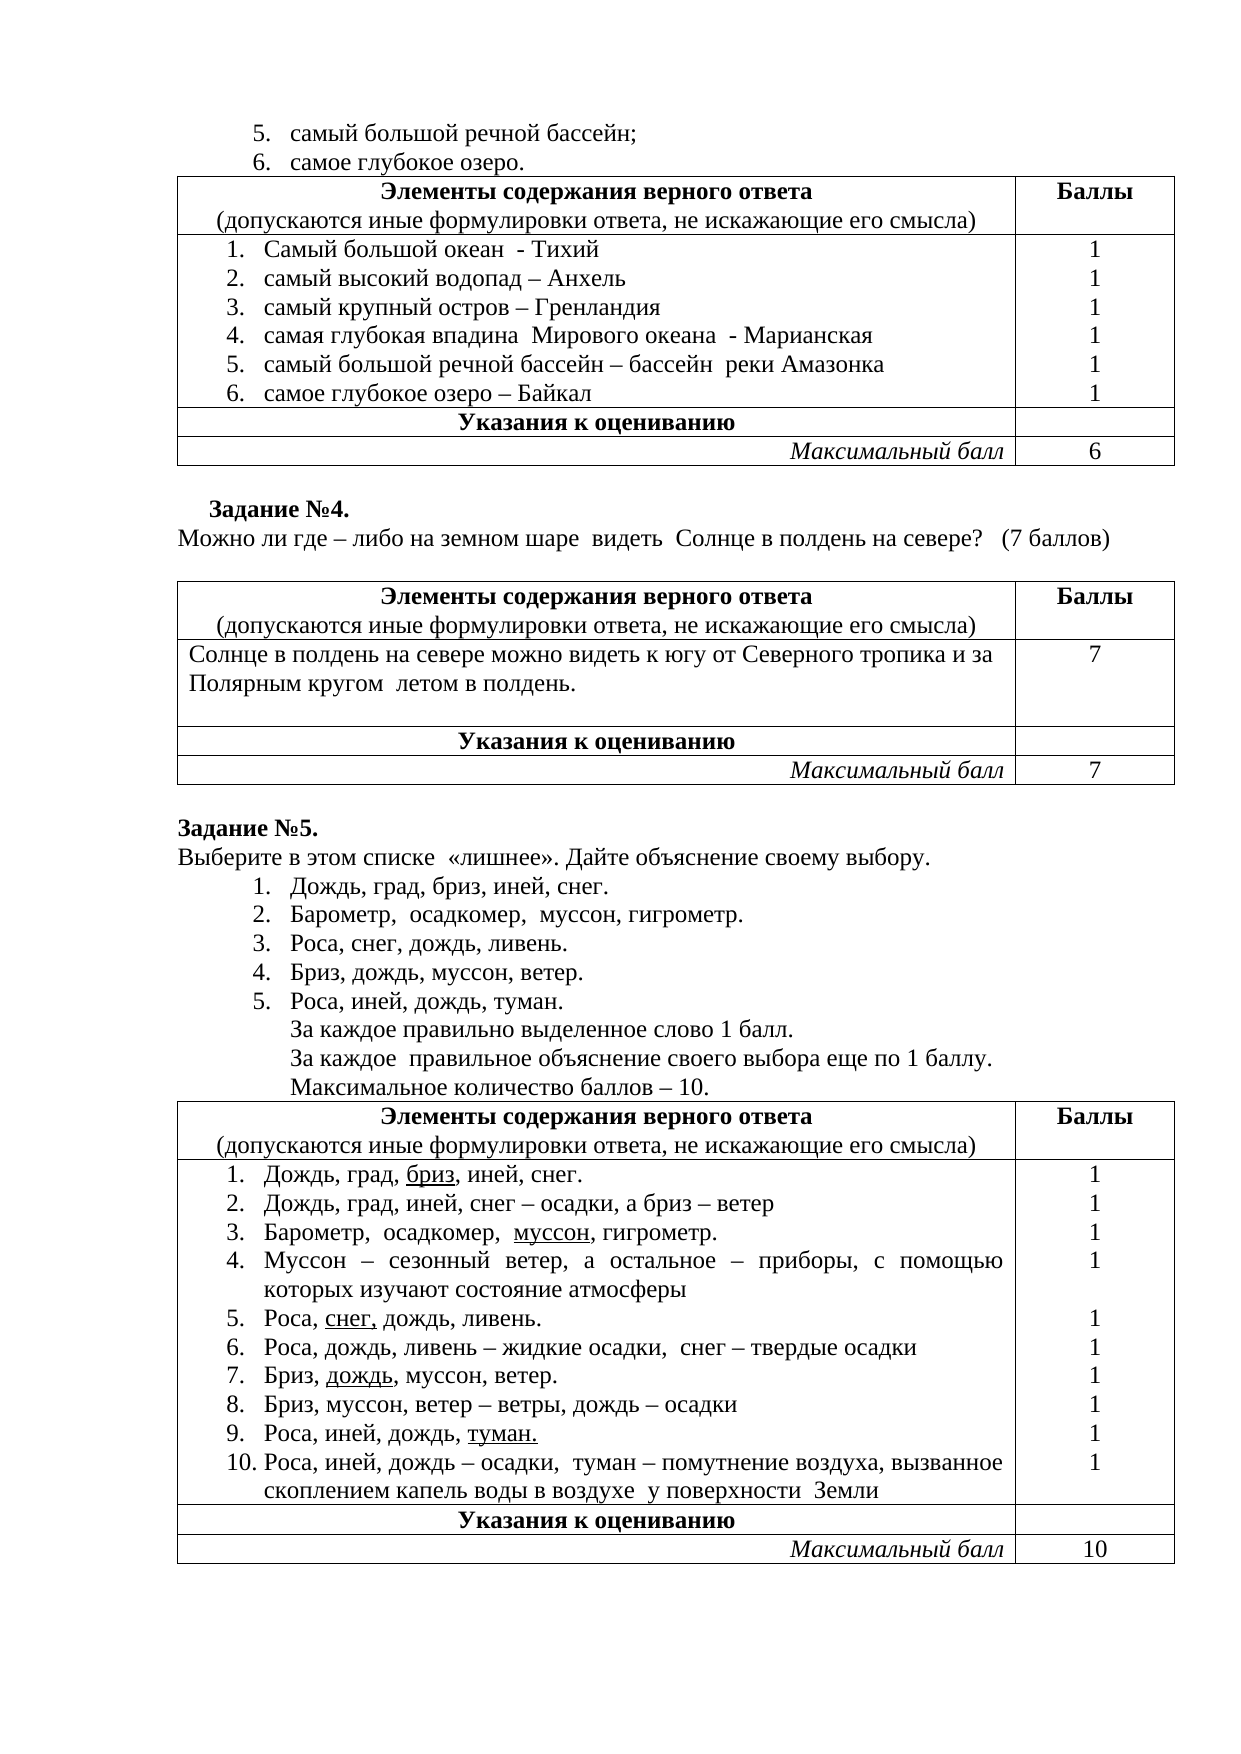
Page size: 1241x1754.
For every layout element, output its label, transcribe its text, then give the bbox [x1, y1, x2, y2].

list За каждое правильно выделенное слово 1 балл. [290, 1014, 1152, 1043]
table_cell 7 [1016, 756, 1174, 784]
table_cell [1016, 1505, 1174, 1534]
text Задание №4. [177, 494, 1152, 523]
table_cell Указания к оцениванию [178, 1505, 1015, 1534]
text Задание №5. [177, 813, 1152, 842]
table_cell 7 [1016, 640, 1174, 726]
list За каждое правильное объяснение своего выбора еще по 1 баллу. [290, 1043, 1152, 1072]
table_cell Самый большой океан - Тихий самый высокий водопад – Анхель самый крупный остров – Гренландия самая глубокая впадина Мирового океана - Марианская самый большой речной бассейн – бассейн реки Амазонка самое глубокое озеро – Байкал [178, 235, 1015, 407]
list Роса, иней, дождь, туман. [252, 986, 1152, 1014]
table_cell [1016, 727, 1174, 755]
list самый большой речной бассейн; [252, 118, 1152, 147]
table_header Элементы содержания верного ответа (допускаются иные формулировки ответа, не искажающие его смысла) [178, 1102, 1015, 1159]
list Дождь, град, бриз, иней, снег. [252, 871, 1152, 899]
table_cell Максимальный балл [178, 756, 1015, 784]
table_cell [1016, 408, 1174, 436]
text Можно ли где – либо на земном шаре видеть Солнце в полдень на севере? (7 баллов) [177, 523, 1152, 552]
table_cell Максимальный балл [178, 1535, 1015, 1563]
table_header Элементы содержания верного ответа (допускаются иные формулировки ответа, не искажающие его смысла) [178, 177, 1015, 234]
table_cell Максимальный балл [178, 437, 1015, 465]
table_header Баллы [1016, 177, 1174, 234]
table_cell 6 [1016, 437, 1174, 465]
table_cell Указания к оцениванию [178, 408, 1015, 436]
text Выберите в этом списке «лишнее». Дайте объяснение своему выбору. [177, 842, 1152, 871]
list Бриз, дождь, муссон, ветер. [252, 957, 1152, 986]
table_header Баллы [1016, 1102, 1174, 1159]
table_cell 1 1 1 1 1 1 [1016, 235, 1174, 407]
table_cell 1 1 1 1 1 1 1 1 1 1 [1016, 1160, 1174, 1504]
table_cell Дождь, град, бриз, иней, снег. Дождь, град, иней, снег – осадки, а бриз – ветер Барометр, осадкомер, муссон, гигрометр. Муссон – сезонный ветер, а остальное – приборы, с помощью которых изучают состояние атмосферы Роса, снег, дождь, ливень. Роса, дождь, ливень – жидкие осадки, снег – твердые осадки Бриз, дождь, муссон, ветер. Бриз, муссон, ветер – ветры, дождь – осадки Роса, иней, дождь, туман. Роса, иней, дождь – осадки, туман – помутнение воздуха, вызванное скоплением капель воды в воздухе у поверхности Земли [178, 1160, 1015, 1504]
table_header Элементы содержания верного ответа (допускаются иные формулировки ответа, не искажающие его смысла) [178, 582, 1015, 639]
table_cell Указания к оцениванию [178, 727, 1015, 755]
table_cell 10 [1016, 1535, 1174, 1563]
list Роса, снег, дождь, ливень. [252, 928, 1152, 957]
list Максимальное количество баллов – 10. [290, 1072, 1152, 1101]
list самое глубокое озеро. [252, 147, 1152, 176]
list Барометр, осадкомер, муссон, гигрометр. [252, 899, 1152, 928]
table_header Баллы [1016, 582, 1174, 639]
table_cell Солнце в полдень на севере можно видеть к югу от Северного тропика и за Полярным кругом летом в полдень. [178, 640, 1015, 726]
